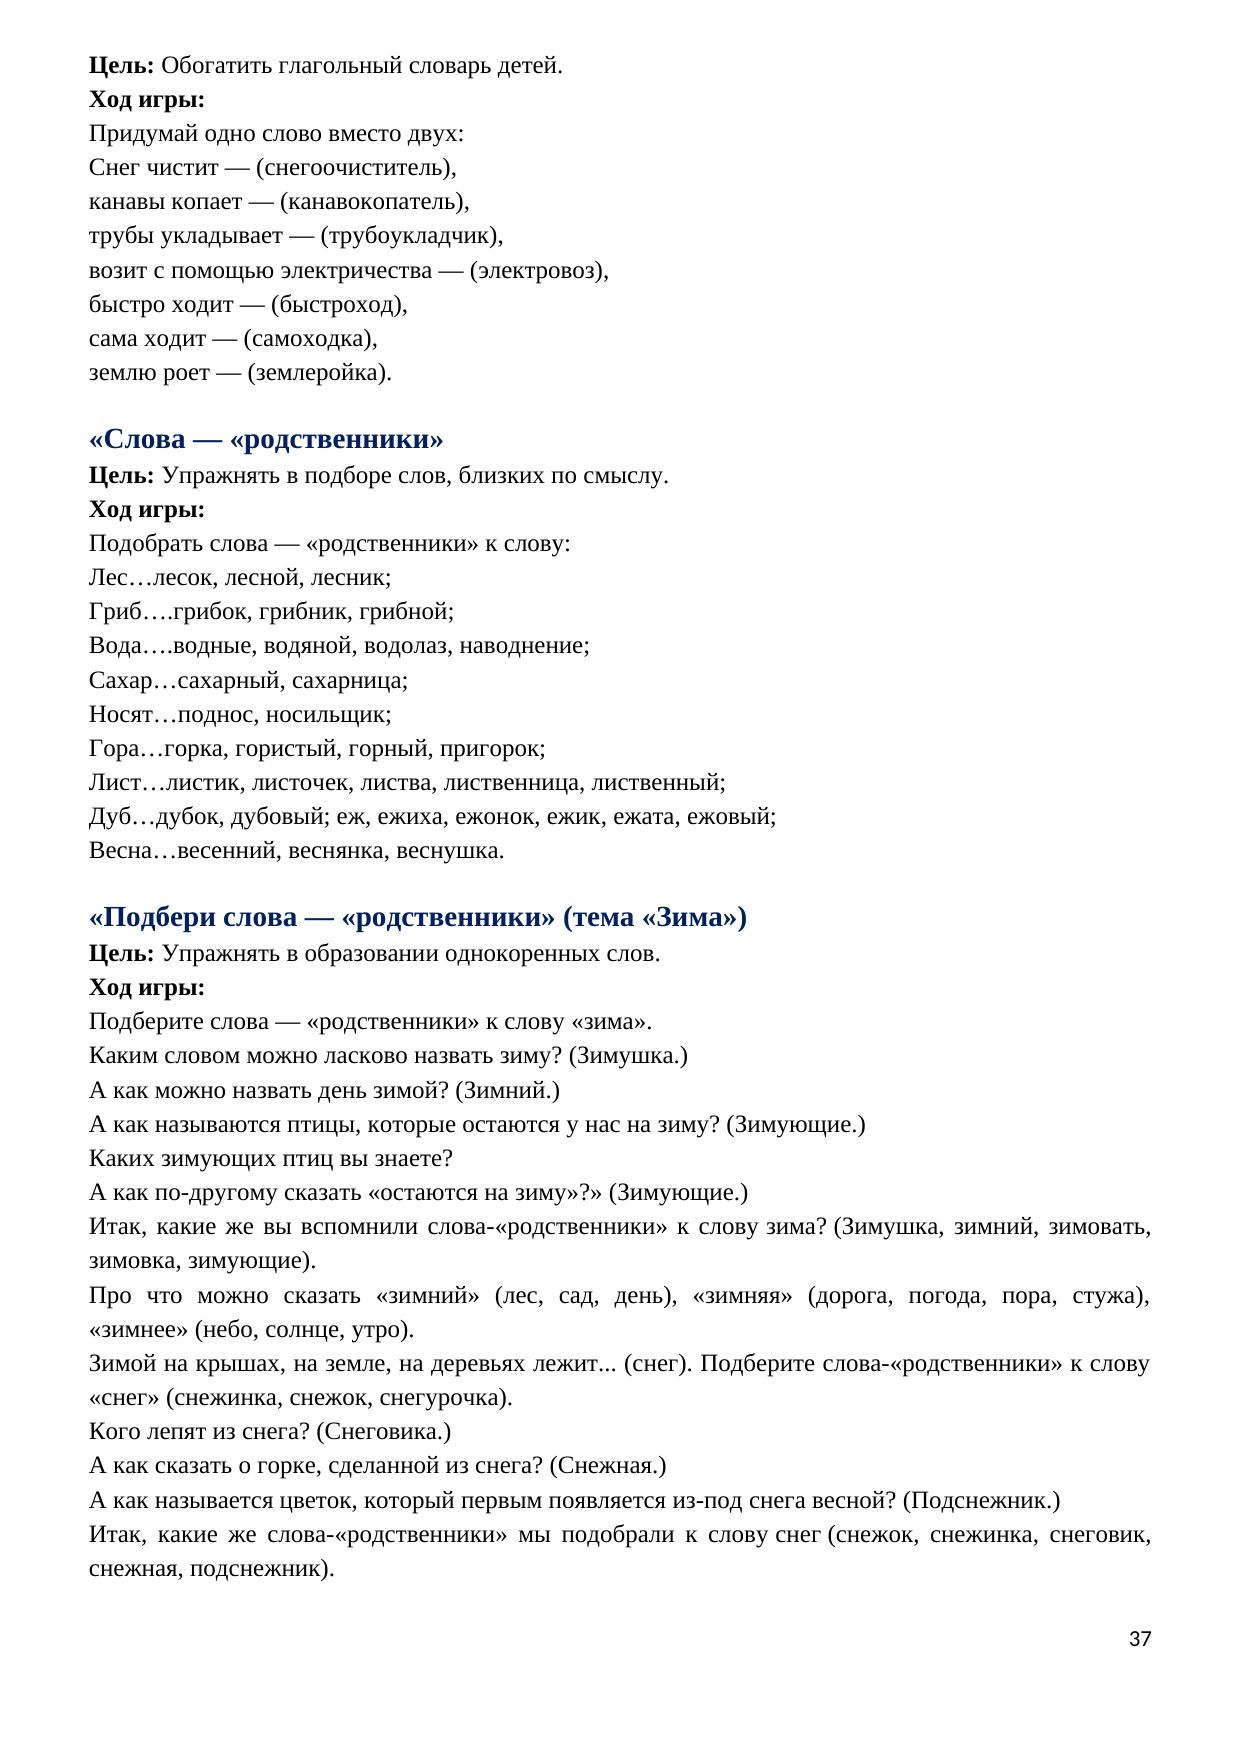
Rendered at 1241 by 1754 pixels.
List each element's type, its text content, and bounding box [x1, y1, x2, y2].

text Ход игры: [89, 967, 1152, 1001]
text Придумай одно слово вместо двух: [89, 113, 1152, 147]
text Цель: Обогатить глагольный словарь детей. [89, 44, 1152, 78]
text Цель: Упражнять в подборе слов, близких по смыслу. [89, 454, 1152, 488]
text Гриб….грибок, грибник, грибной; [89, 591, 1152, 625]
text А как называются птицы, которые остаются у нас на зиму? (Зимующие.) [89, 1103, 1152, 1138]
text канавы копает — (канавокопатель), [89, 181, 1152, 215]
text А как называется цветок, который первым появляется из-под снега весной? (Подснежник.) [89, 1479, 1152, 1513]
text А как можно назвать день зимой? (Зимний.) [89, 1069, 1152, 1103]
text Подобрать слова — «родственники» к слову: [89, 523, 1152, 557]
text быстро ходит — (быстроход), [89, 283, 1152, 318]
text Ход игры: [89, 78, 1152, 113]
text Лес…лесок, лесной, лесник; [89, 557, 1152, 591]
text Итак, какие же слова-«родственники» мы подобрали к слову снег (снежок, снежинка, снеговик, снежная, подснежник). [89, 1513, 1152, 1582]
text Дуб…дубок, дубовый; еж, ежиха, ежонок, ежик, ежата, ежовый; [89, 796, 1152, 830]
text Подберите слова — «родственники» к слову «зима». [89, 1001, 1152, 1035]
text Каким словом можно ласково назвать зиму? (Зимушка.) [89, 1035, 1152, 1069]
text Весна…весенний, веснянка, веснушка. [89, 830, 1152, 864]
text Зимой на крышах, на земле, на деревьях лежит... (снег). Подберите слова-«родственники» к слову «снег» (снежинка, снежок, снегурочка). [89, 1343, 1152, 1411]
text Сахар…сахарный, сахарница; [89, 659, 1152, 693]
text трубы укладывает — (трубоукладчик), [89, 215, 1152, 249]
text Снег чистит — (снегоочиститель), [89, 147, 1152, 181]
text Каких зимующих птиц вы знаете? [89, 1138, 1152, 1172]
text А как сказать о горке, сделанной из снега? (Снежная.) [89, 1445, 1152, 1479]
text Итак, какие же вы вспомнили слова-«родственники» к слову зима? (Зимушка, зимний, зимовать, зимовка, зимующие). [89, 1206, 1152, 1274]
text А как по-другому сказать «остаются на зиму»?» (Зимующие.) [89, 1172, 1152, 1206]
text Цель: Упражнять в образовании однокоренных слов. [89, 933, 1152, 967]
text сама ходит — (самоходка), [89, 318, 1152, 352]
text Лист…листик, листочек, листва, лиственница, лиственный; [89, 762, 1152, 796]
text землю роет — (землеройка). [89, 352, 1152, 386]
text Вода….водные, водяной, водолаз, наводнение; [89, 625, 1152, 659]
text Про что можно сказать «зимний» (лес, сад, день), «зимняя» (дорога, погода, пора, стужа), «зимнее» (небо, солнце, утро). [89, 1274, 1152, 1343]
text Гора…горка, гористый, горный, пригорок; [89, 728, 1152, 762]
text Носят…поднос, носильщик; [89, 693, 1152, 728]
text возит с помощью электричества — (электровоз), [89, 249, 1152, 283]
text «Подбери слова — «родственники» (тема «Зима») [89, 898, 1152, 933]
text Кого лепят из снега? (Снеговика.) [89, 1411, 1152, 1445]
text Ход игры: [89, 488, 1152, 523]
text «Слова — «родственники» [89, 420, 1152, 454]
